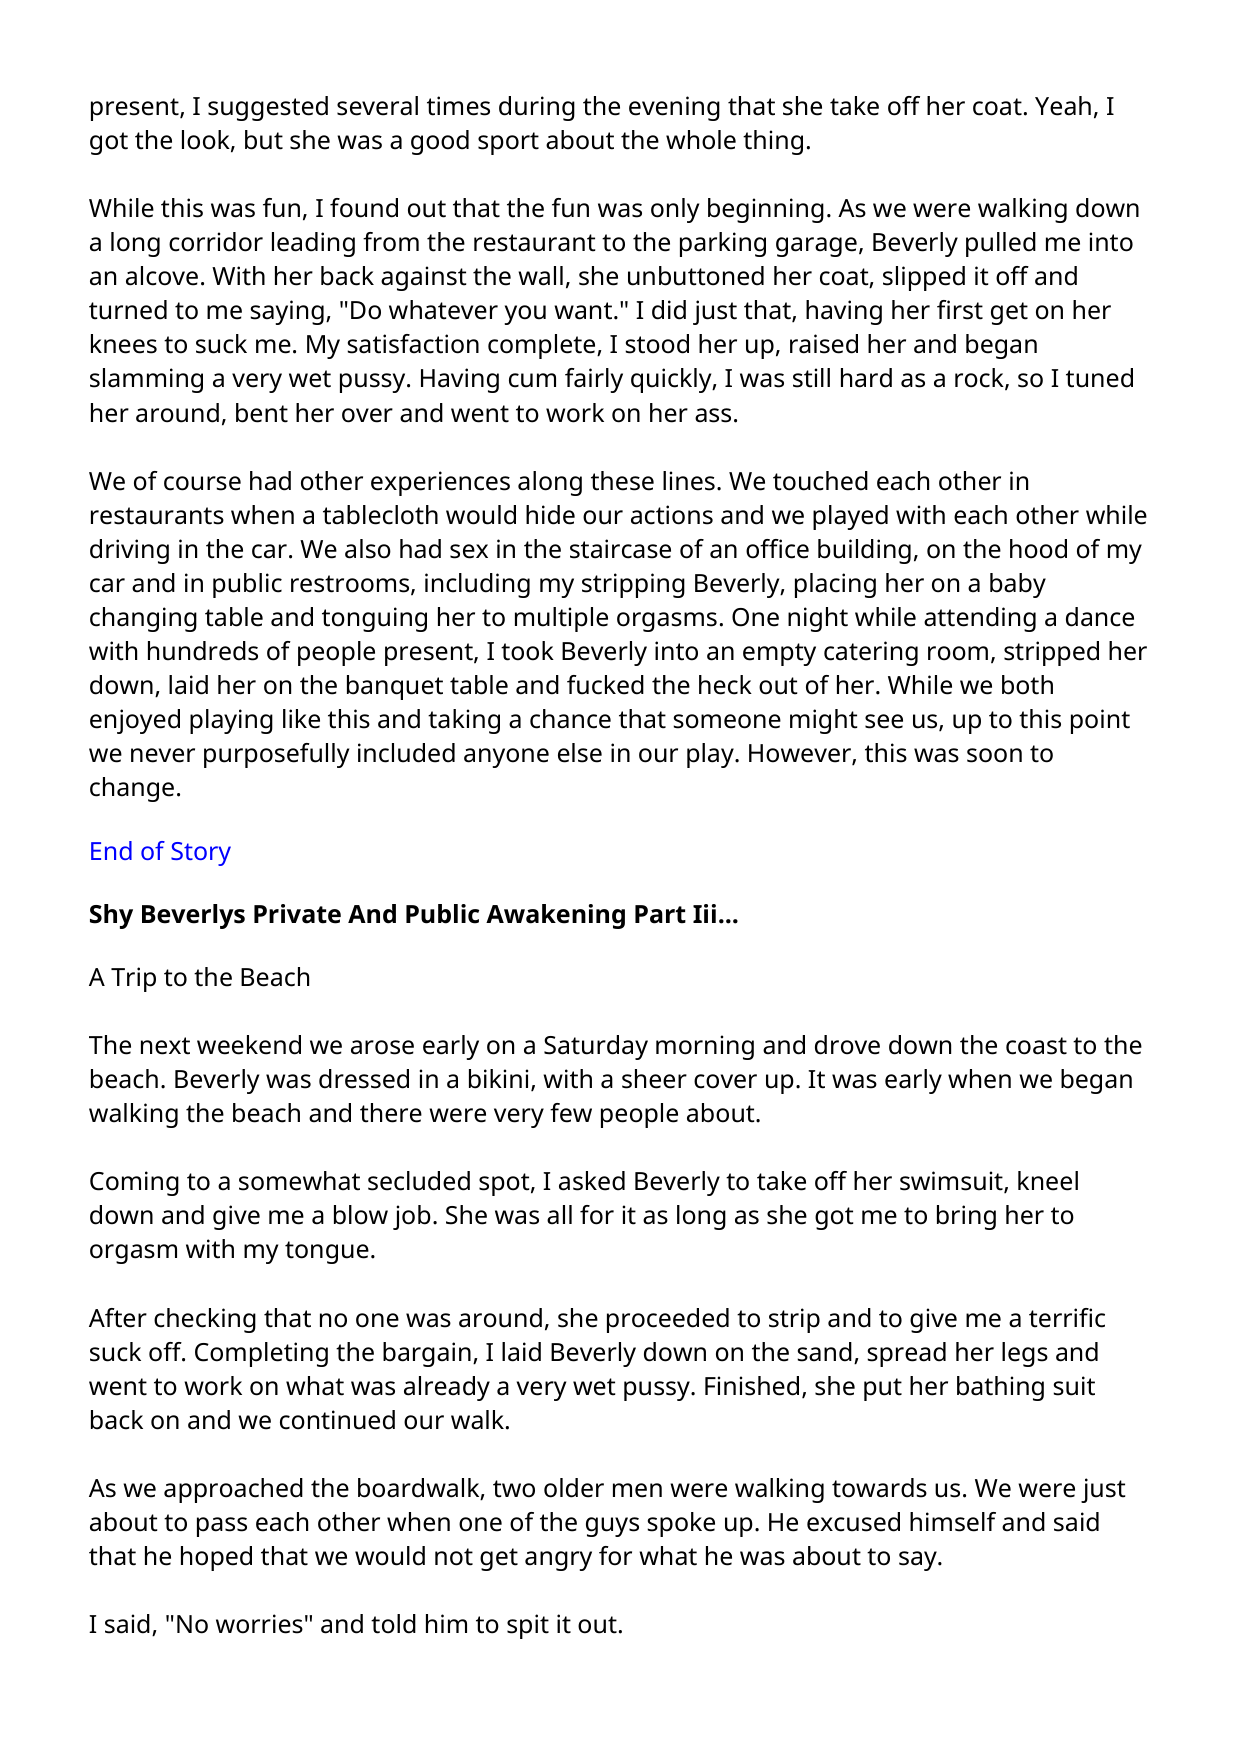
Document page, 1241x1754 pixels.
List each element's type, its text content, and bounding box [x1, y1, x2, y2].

text End of Story [89, 833, 1152, 867]
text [89, 89, 1152, 804]
subtitle Shy Beverlys Private And Public Awakening Part Iii... [89, 896, 1152, 930]
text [89, 959, 1152, 1641]
